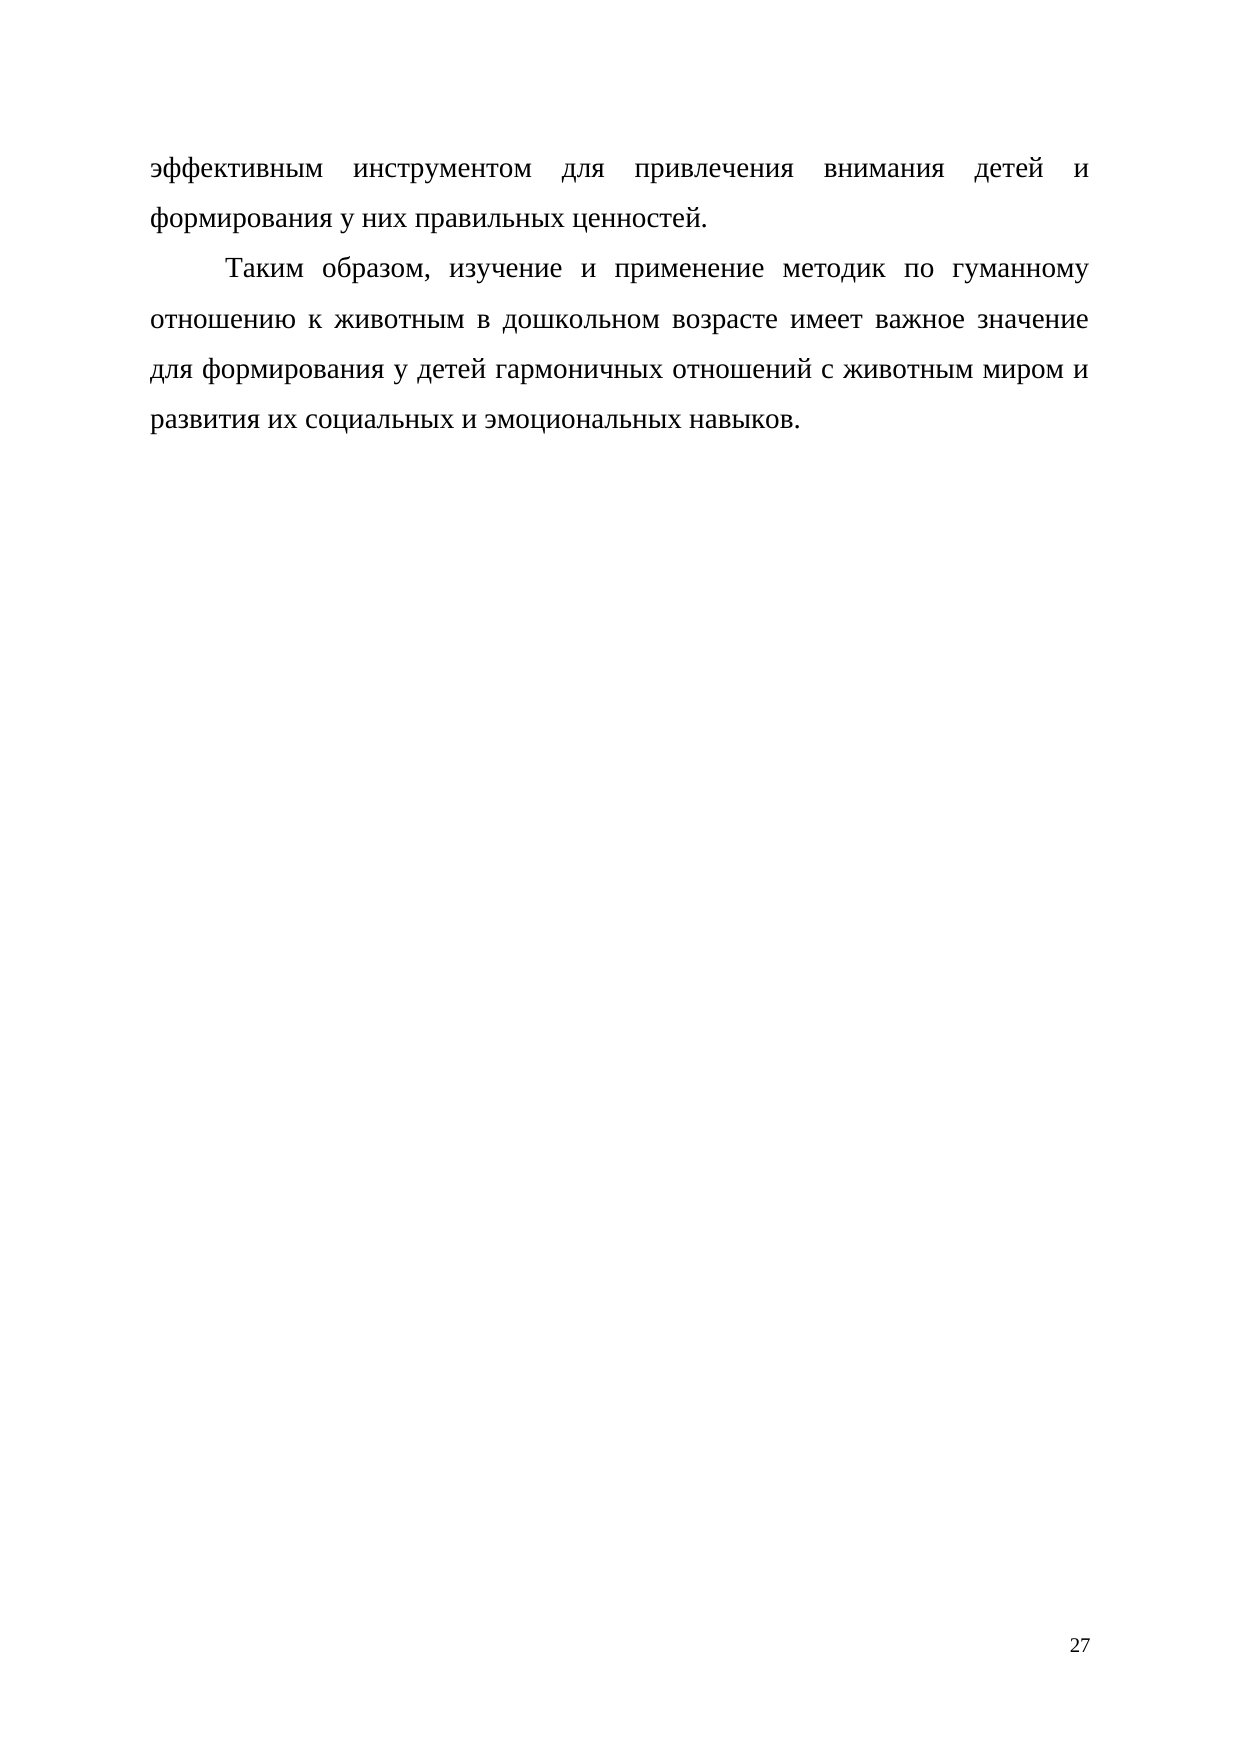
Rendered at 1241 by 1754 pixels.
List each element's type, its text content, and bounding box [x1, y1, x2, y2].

text Таким образом, изучение и применение методик по гуманному отношению к животным в дошкольном возрасте имеет важное значение для формирования у детей гармоничных отношений с животным миром и развития их социальных и эмоциональных навыков. [150, 251, 1090, 435]
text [150, 150, 1090, 234]
